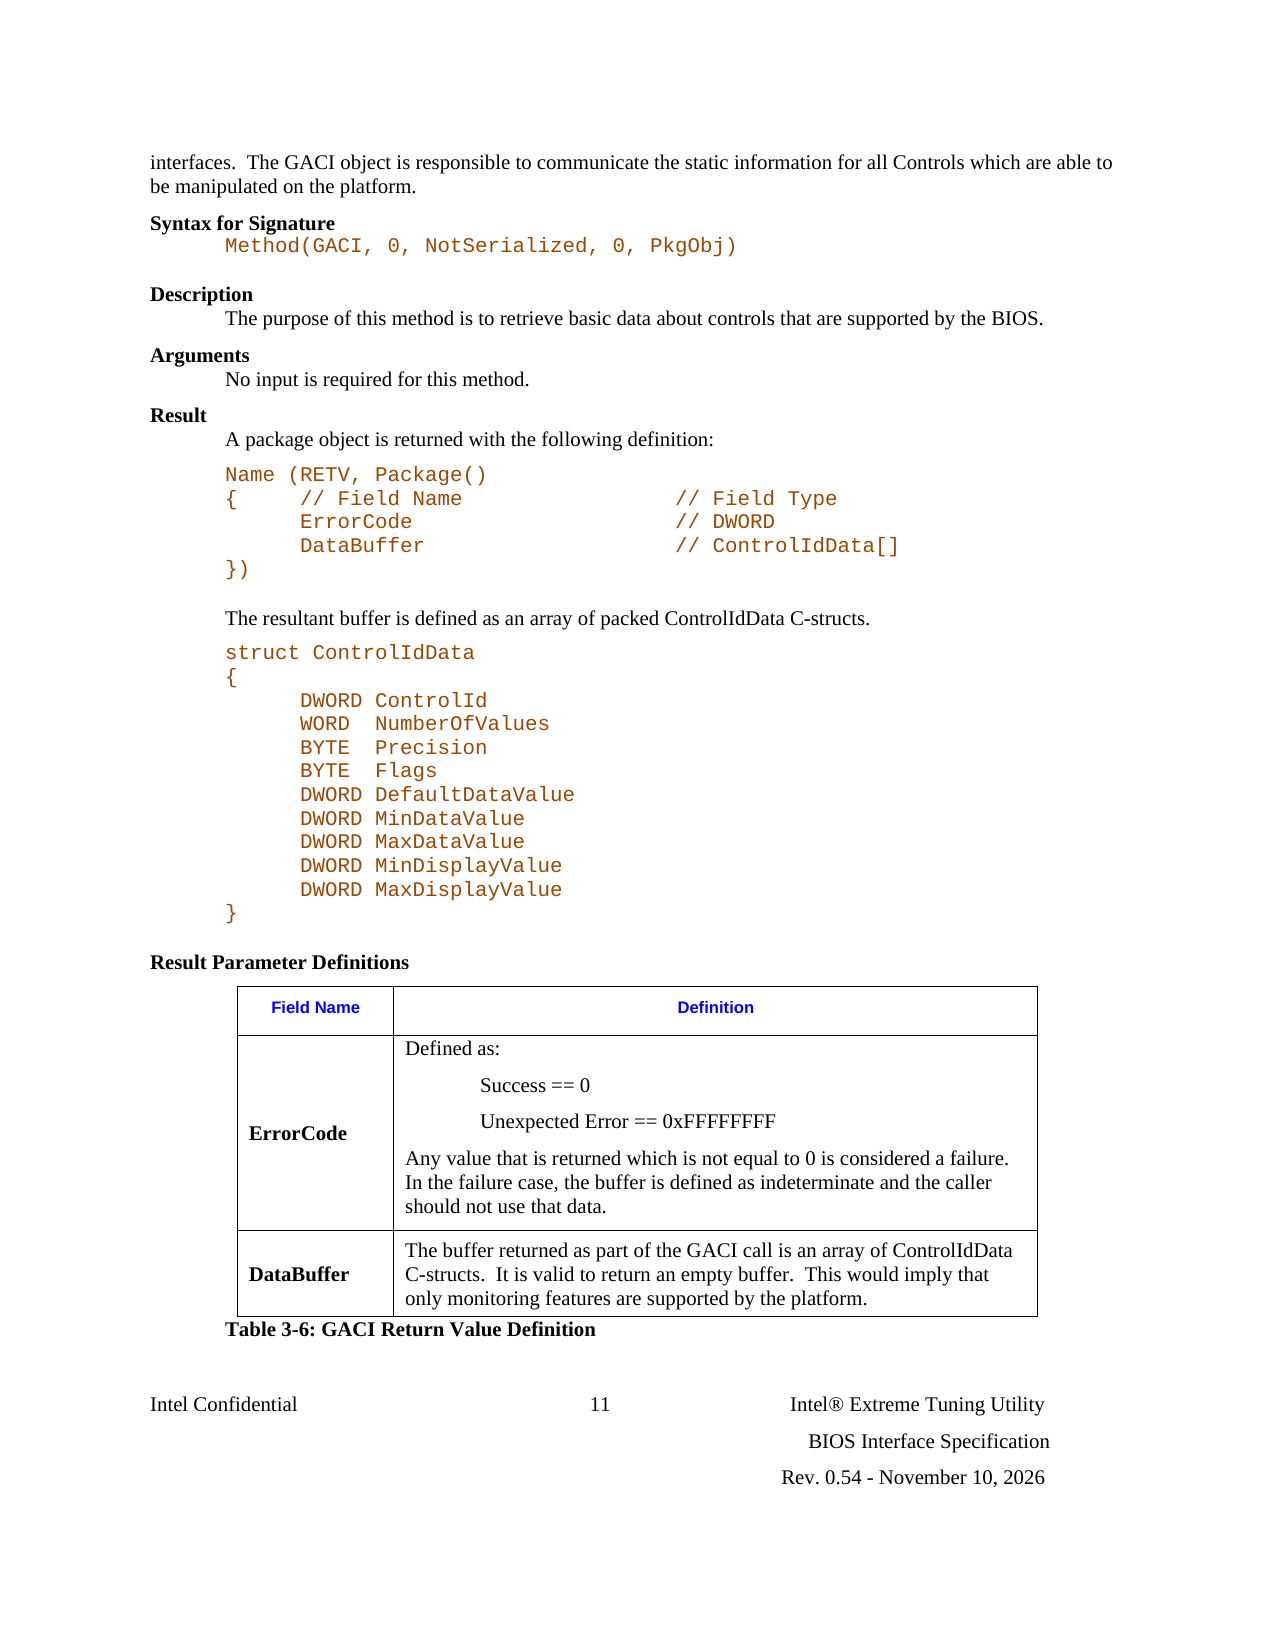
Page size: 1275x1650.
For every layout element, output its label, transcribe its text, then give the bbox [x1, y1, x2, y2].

text DWORD DefaultDataValue [150, 784, 1125, 808]
text Arguments [150, 343, 1125, 367]
text DWORD MinDisplayValue [150, 855, 1125, 879]
text Method(GACI, 0, NotSerialized, 0, PkgObj) [225, 235, 1125, 258]
text DWORD ControlId [150, 689, 1125, 713]
text No input is required for this method. [225, 367, 1125, 391]
text { // Field Name // Field Type [225, 487, 1125, 511]
text DWORD MaxDisplayValue [150, 879, 1125, 902]
text DWORD MinDataValue [150, 808, 1125, 831]
text }) [225, 558, 1125, 582]
table_header Field Name [238, 987, 393, 1035]
table_cell Defined as: Success == 0 Unexpected Error == 0xFFFFFFFF Any value that is returned which is not equal to 0 is considered a failure. In the failure case, the buffer is defined as indeterminate and the caller should not use that data. [394, 1036, 1037, 1230]
text Result Parameter Definitions [150, 950, 1125, 974]
table_cell DataBuffer [238, 1231, 393, 1316]
table_cell The buffer returned as part of the GACI call is an array of ControlIdData C-structs. It is valid to return an empty buffer. This would imply that only monitoring features are supported by the platform. [394, 1231, 1037, 1316]
text BYTE Precision [150, 737, 1125, 761]
text Result [150, 403, 1125, 427]
text Description [150, 282, 1125, 306]
text A package object is returned with the following definition: [225, 427, 1125, 451]
text WORD NumberOfValues [150, 713, 1125, 737]
text { [150, 666, 1125, 689]
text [150, 150, 1125, 198]
text Name (RETV, Package() [225, 464, 1125, 487]
text struct ControlIdData [150, 642, 1125, 666]
text DataBuffer // ControlIdData[] [225, 535, 1125, 558]
text The purpose of this method is to retrieve basic data about controls that are supported by the BIOS. [225, 306, 1125, 330]
text ErrorCode // DWORD [225, 511, 1125, 535]
text } [150, 902, 1125, 926]
table_cell ErrorCode [238, 1036, 393, 1230]
text Syntax for Signature [150, 211, 1125, 235]
table_header Definition [394, 987, 1037, 1035]
text DWORD MaxDataValue [225, 831, 1125, 855]
text BYTE Flags [150, 761, 1125, 784]
text The resultant buffer is defined as an array of packed ControlIdData C-structs. [150, 606, 1125, 630]
